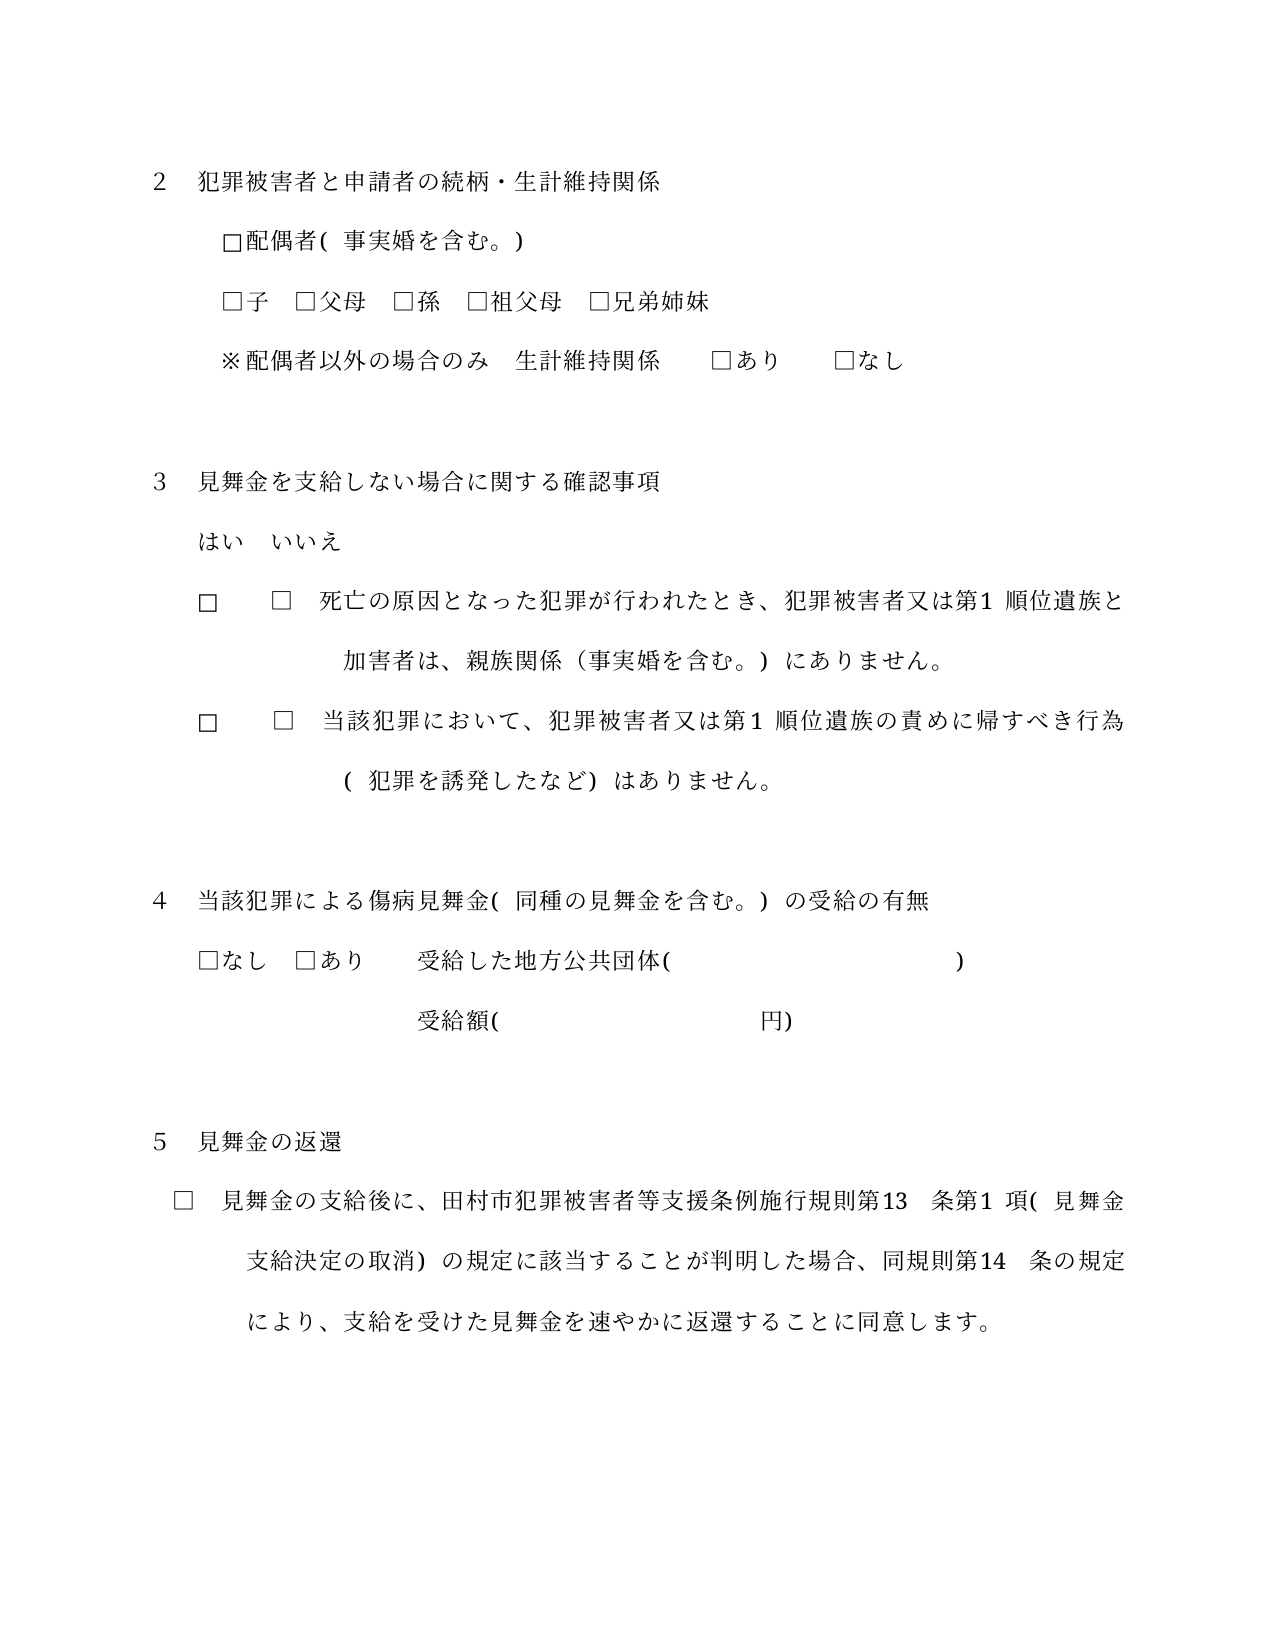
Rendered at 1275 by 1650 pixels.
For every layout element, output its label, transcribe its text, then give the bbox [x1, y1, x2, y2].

text 受給額( 円) [148, 990, 1127, 1050]
text □なし □あり 受給した地方公共団体( ) [148, 930, 1127, 990]
text ４ 当該犯罪による傷病見舞金(同種の見舞金を含む。)の受給の有無 [148, 870, 1127, 930]
text □子 □父母 □孫 □祖父母 □兄弟姉妹 [148, 270, 1127, 330]
text □ □ 死亡の原因となった犯罪が行われたとき、犯罪被害者又は第1順位遺族と加害者は、親族関係（事実婚を含む。)にありません。 [197, 570, 1127, 690]
text □ □ 当該犯罪において、犯罪被害者又は第1順位遺族の責めに帰すべき行為(犯罪を誘発したなど)はありません。 [197, 690, 1127, 810]
text ※配偶者以外の場合のみ 生計維持関係 □あり □なし [148, 330, 1127, 390]
text はい いいえ [148, 510, 1127, 570]
text □配偶者(事実婚を含む。) [148, 210, 1127, 270]
text □ 見舞金の支給後に、田村市犯罪被害者等支援条例施行規則第13条第1項(見舞金支給決定の取消)の規定に該当することが判明した場合、同規則第14条の規定により、支給を受けた見舞金を速やかに返還することに同意します。 [148, 1170, 1127, 1350]
text ３ 見舞金を支給しない場合に関する確認事項 [148, 450, 1127, 510]
text ５ 見舞金の返還 [148, 1110, 1127, 1170]
text ２ 犯罪被害者と申請者の続柄・生計維持関係 [148, 150, 1127, 210]
